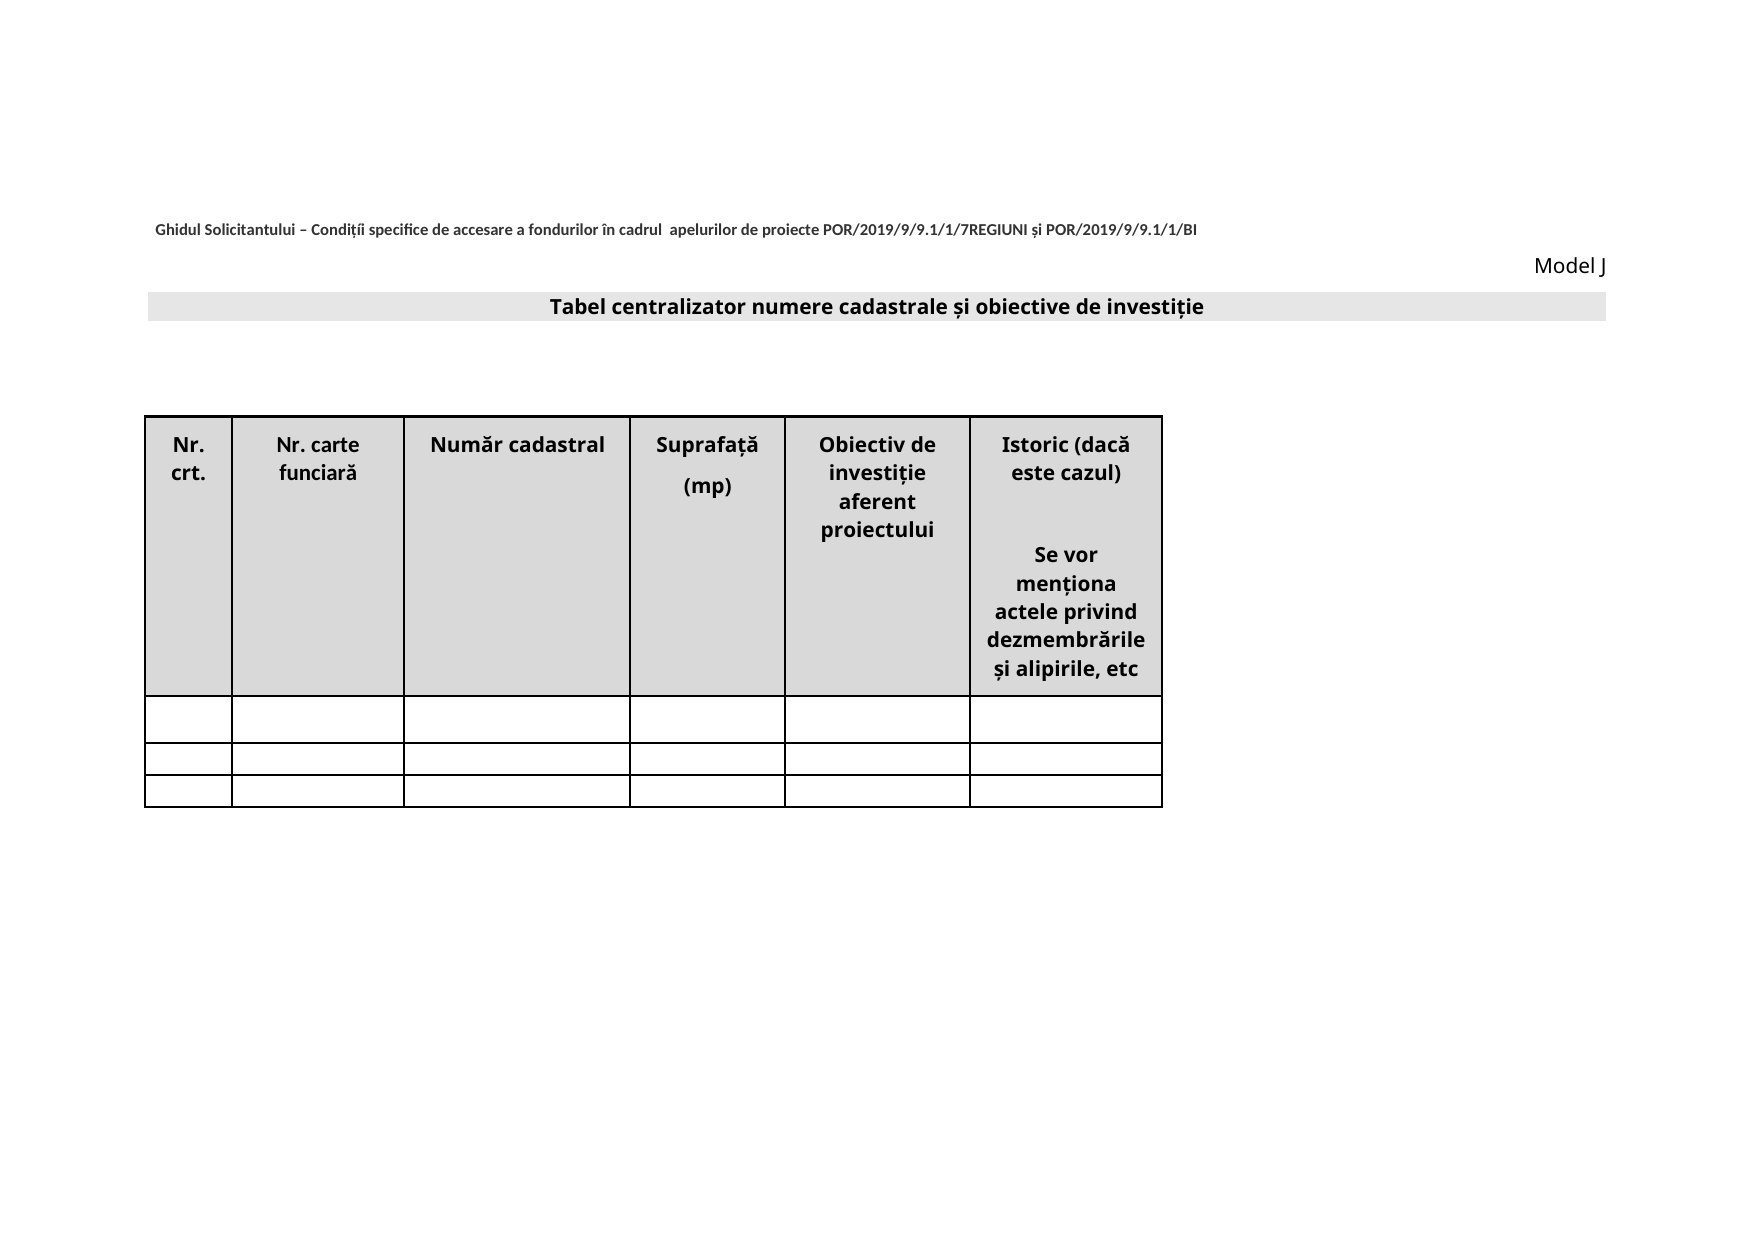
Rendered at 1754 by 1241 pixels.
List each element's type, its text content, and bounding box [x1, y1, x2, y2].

text Model J [148, 252, 1606, 280]
table_cell [786, 776, 969, 806]
table_header Obiectiv de investiţie aferent proiectului [786, 418, 969, 695]
table_cell [631, 776, 784, 806]
table_header Suprafaţă (mp) [631, 418, 784, 695]
table_header Nr. carte funciară [233, 418, 403, 695]
table_cell [405, 776, 629, 806]
table_cell [233, 744, 403, 774]
table_cell [786, 697, 969, 742]
table_cell [146, 776, 231, 806]
table_cell [971, 776, 1161, 806]
table_cell [233, 776, 403, 806]
table_cell [233, 697, 403, 742]
table_cell [405, 697, 629, 742]
table_cell [631, 697, 784, 742]
table_cell [631, 744, 784, 774]
table_header Nr. crt. [146, 418, 231, 695]
table_cell [786, 744, 969, 774]
table_cell [405, 744, 629, 774]
table_cell [971, 697, 1161, 742]
table_header Număr cadastral [405, 418, 629, 695]
table_cell [971, 744, 1161, 774]
text Ghidul Solicitantului – Condițíi specifice de accesare a fondurilor în cadrul apelurilor de proiecte POR/2019/9/9.1/1/7REGIUNI și POR/2019/9/9.1/1/BI [148, 219, 1606, 239]
table_cell [146, 697, 231, 742]
table_cell [146, 744, 231, 774]
table_header Istoric (dacă este cazul) Se vor menţiona actele privind dezmembrările şi alipirile, etc [971, 418, 1161, 695]
list Tabel centralizator numere cadastrale şi obiective de investiţie [148, 292, 1606, 321]
